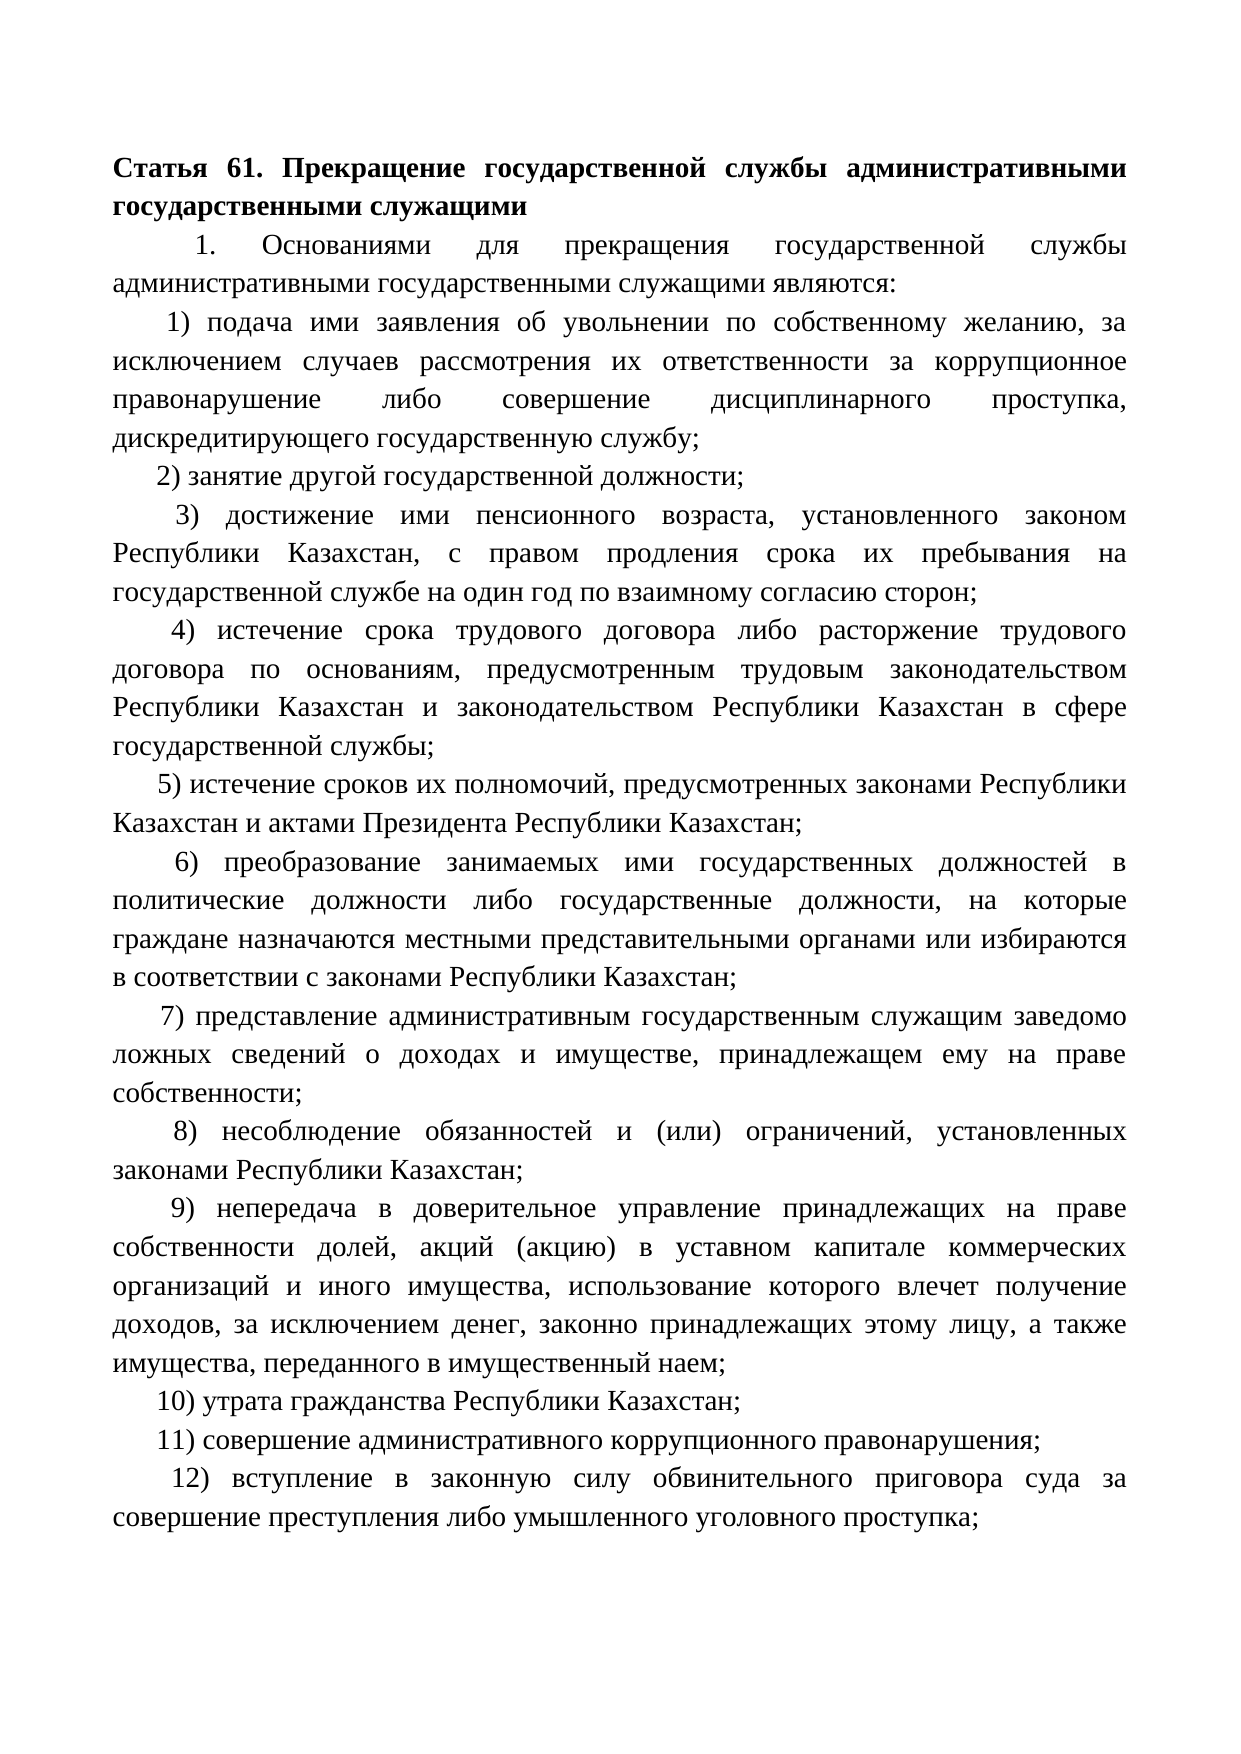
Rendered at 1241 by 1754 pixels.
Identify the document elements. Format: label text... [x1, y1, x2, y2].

text 12) вступление в законную силу обвинительного приговора суда за совершение преступления либо умышленного уголовного проступка; [112, 1460, 1128, 1532]
text 4) истечение срока трудового договора либо расторжение трудового договора по основаниям, предусмотренным трудовым законодательством Республики Казахстан и законодательством Республики Казахстан в сфере государственной службы; [112, 612, 1128, 762]
text 1) подача ими заявления об увольнении по собственному желанию, за исключением случаев рассмотрения их ответственности за коррупционное правонарушение либо совершение дисциплинарного проступка, дискредитирующего государственную службу; [112, 304, 1128, 453]
text 8) несоблюдение обязанностей и (или) ограничений, установленных законами Республики Казахстан; [112, 1113, 1128, 1186]
text 7) представление административным государственным служащим заведомо ложных сведений о доходах и имуществе, принадлежащем ему на праве собственности; [112, 998, 1128, 1108]
text 6) преобразование занимаемых ими государственных должностей в политические должности либо государственные должности, на которые граждане назначаются местными представительными органами или избираются в соответствии с законами Республики Казахстан; [112, 844, 1128, 993]
text Статья 61. Прекращение государственной службы административными государственными служащими [112, 150, 1128, 222]
text 5) истечение сроков их полномочий, предусмотренных законами Республики Казахстан и актами Президента Республики Казахстан; [112, 767, 1128, 839]
text 9) непередача в доверительное управление принадлежащих на праве собственности долей, акций (акцию) в уставном капитале коммерческих организаций и иного имущества, использование которого влечет получение доходов, за исключением денег, законно принадлежащих этому лицу, а также имущества, переданного в имущественный наем; [112, 1191, 1128, 1378]
text 11) совершение административного коррупционного правонарушения; [112, 1422, 1128, 1455]
text 2) занятие другой государственной должности; [112, 458, 1128, 492]
text 1. Основаниями для прекращения государственной службы административными государственными служащими являются: [112, 227, 1128, 299]
text 3) достижение ими пенсионного возраста, установленного законом Республики Казахстан, с правом продления срока их пребывания на государственной службе на один год по взаимному согласию сторон; [112, 497, 1128, 607]
text 10) утрата гражданства Республики Казахстан; [112, 1383, 1128, 1417]
